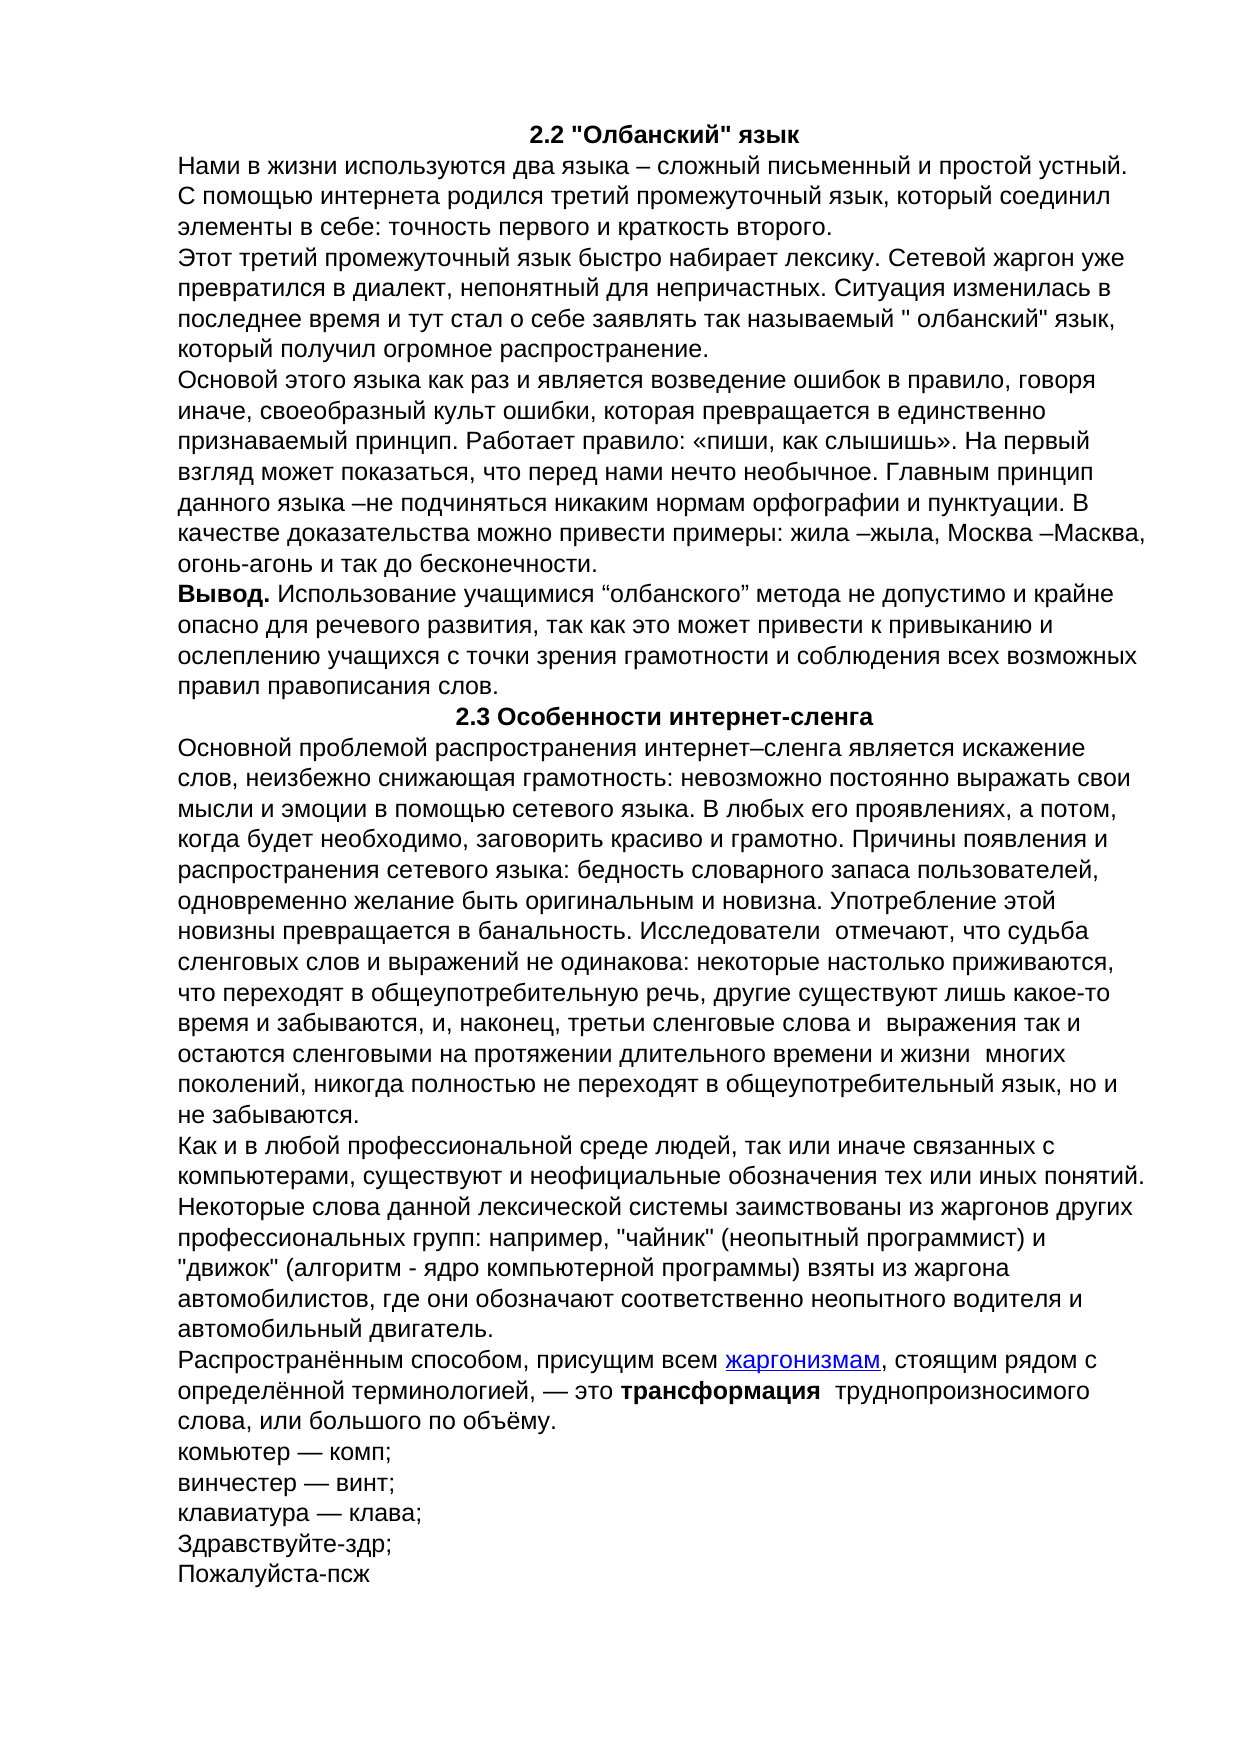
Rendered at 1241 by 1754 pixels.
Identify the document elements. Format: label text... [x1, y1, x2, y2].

text клавиатура — клава; [177, 1496, 1152, 1527]
text Как и в любой профессиональной среде людей, так или иначе связанных с компьютерами, существуют и неофициальные обозначения тех или иных понятий. Некоторые слова данной лексической системы заимствованы из жаргонов других профессиональных групп: например, "чайник" (неопытный программист) и "движок" (алгоритм - ядро компьютерной программы) взяты из жаргона автомобилистов, где они обозначают соответственно неопытного водителя и автомобильный двигатель. [177, 1129, 1152, 1343]
text 2.3 Особенности интернет-сленга [177, 700, 1152, 731]
text Нами в жизни используются два языка – сложный письменный и простой устный. С помощью интернета родился третий промежуточный язык, который соединил элементы в себе: точность первого и краткость второго. [177, 149, 1152, 241]
text Основой этого языка как раз и является возведение ошибок в правило, говоря иначе, своеобразный культ ошибки, которая превращается в единственно признаваемый принцип. Работает правило: «пиши, как слышишь». На первый взгляд может показаться, что перед нами нечто необычное. Главным принцип данного языка –не подчиняться никаким нормам орфографии и пунктуации. В качестве доказательства можно привести примеры: жила –жыла, Москва –Масква, огонь-агонь и так до бесконечности. [177, 363, 1152, 577]
text 2.2 "Олбанский" язык [177, 118, 1152, 149]
text Здравствуйте-здр; [177, 1527, 1152, 1557]
text Основной проблемой распространения интернет–сленга является искажение слов, неизбежно снижающая грамотность: невозможно постоянно выражать свои мысли и эмоции в помощью сетевого языка. В любых его проявлениях, а потом, когда будет необходимо, заговорить красиво и грамотно. Причины появления и распространения сетевого языка: бедность словарного запаса пользователей, одновременно желание быть оригинальным и новизна. Употребление этой новизны превращается в банальность. Исследователи отмечают, что судьба сленговых слов и выражений не одинакова: некоторые настолько приживаются, что переходят в общеупотребительную речь, другие существуют лишь какое-то время и забываются, и, наконец, третьи сленговые слова и выражения так и остаются сленговыми на протяжении длительного времени и жизни многих поколений, никогда полностью не переходят в общеупотребительный язык, но и не забываются. [177, 731, 1152, 1129]
text Распространённым способом, присущим всем жаргонизмам, стоящим рядом с определённой терминологией, — это трансформация труднопроизносимого слова, или большого по объёму. [177, 1343, 1152, 1435]
text комьютер — комп; [177, 1435, 1152, 1466]
text Пожалуйста-псж [177, 1557, 1152, 1588]
text винчестер — винт; [177, 1466, 1152, 1496]
text Этот третий промежуточный язык быстро набирает лексику. Сетевой жаргон уже превратился в диалект, непонятный для непричастных. Ситуация изменилась в последнее время и тут стал о себе заявлять так называемый " олбанский" язык, который получил огромное распространение. [177, 241, 1152, 363]
text Вывод. Использование учащимися “олбанского” метода не допустимо и крайне опасно для речевого развития, так как это может привести к привыканию и ослеплению учащихся с точки зрения грамотности и соблюдения всех возможных правил правописания слов. [177, 577, 1152, 700]
